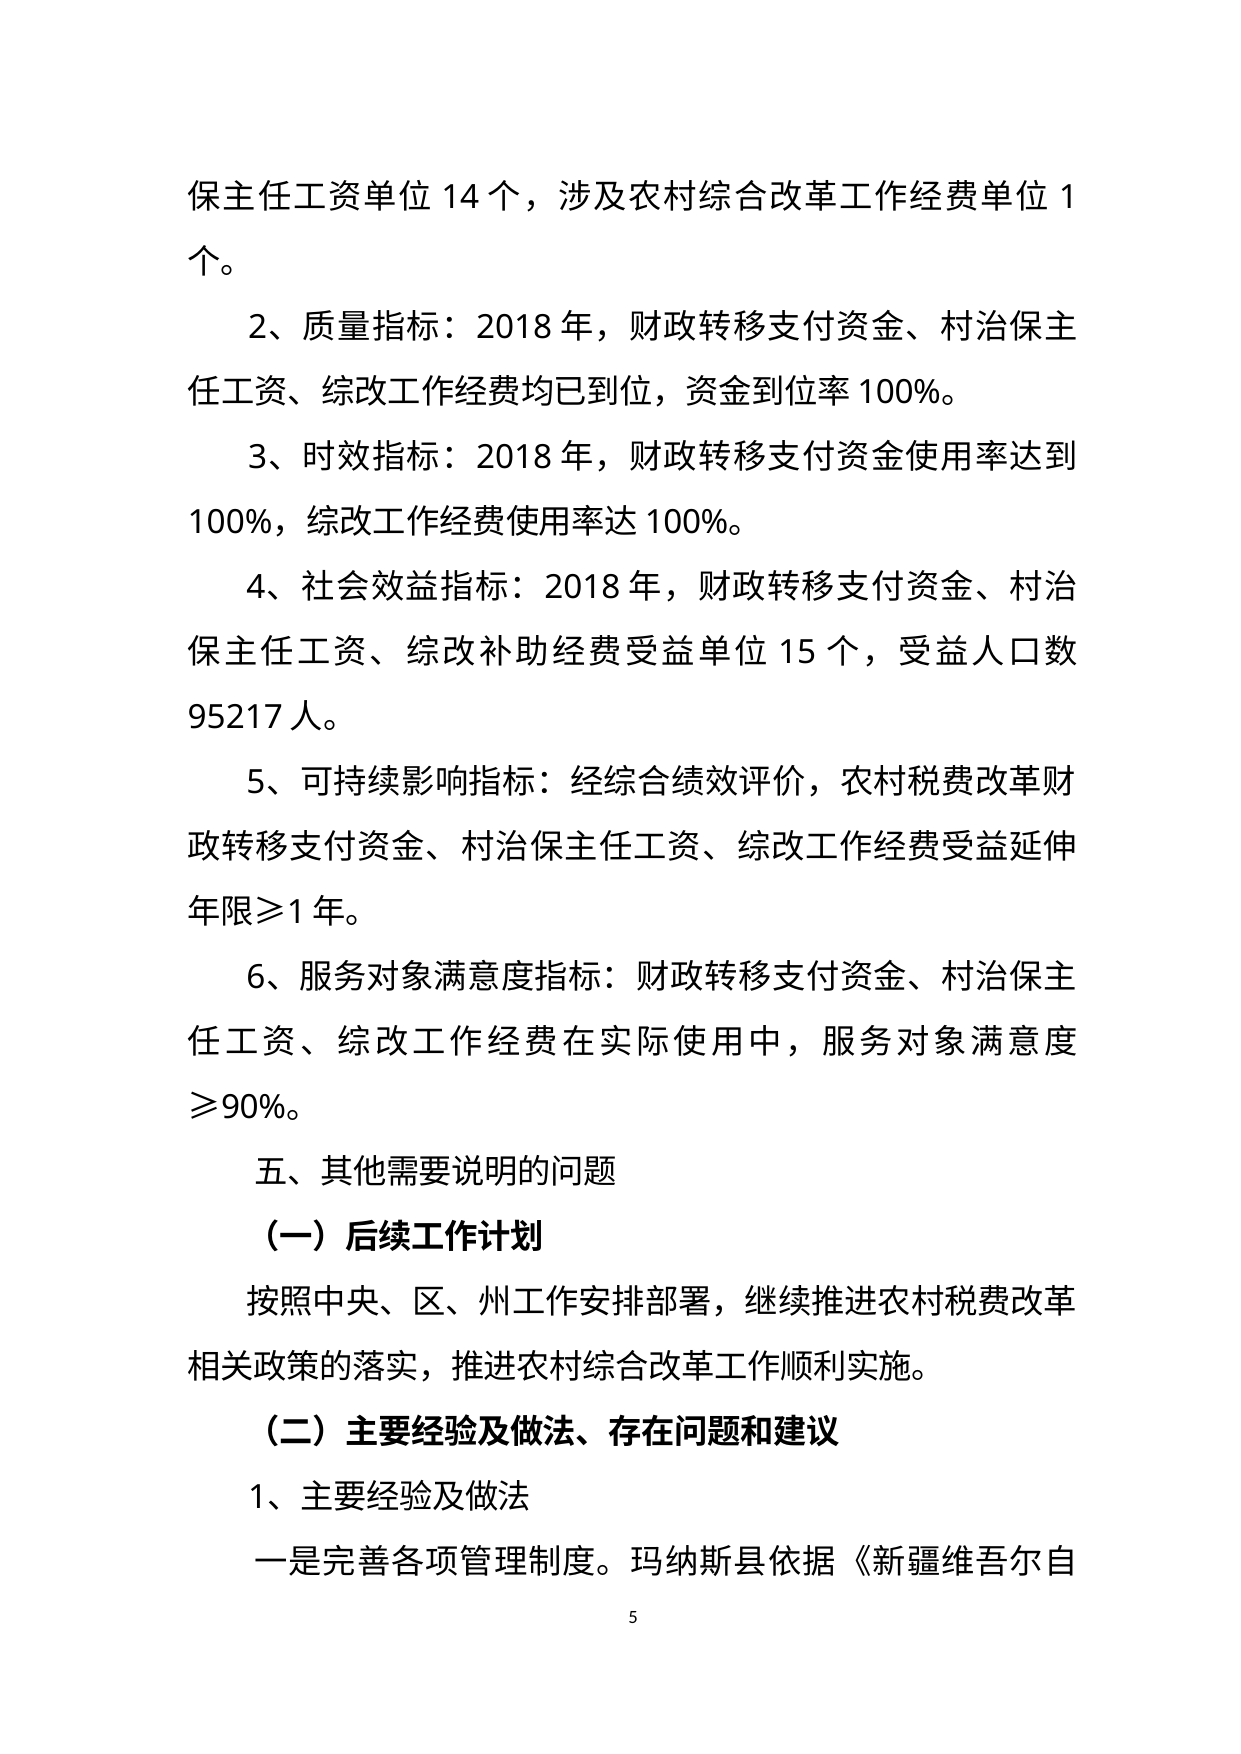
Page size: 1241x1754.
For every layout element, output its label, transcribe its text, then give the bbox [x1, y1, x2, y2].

text 五、其他需要说明的问题 [187, 1137, 1078, 1202]
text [187, 162, 1078, 292]
text 1、主要经验及做法 [187, 1462, 1078, 1527]
text 2、质量指标：2018年，财政转移支付资金、村治保主任工资、综改工作经费均已到位，资金到位率100%。 [187, 292, 1078, 422]
text 6、服务对象满意度指标：财政转移支付资金、村治保主任工资、综改工作经费在实际使用中，服务对象满意度≥90%。 [187, 942, 1078, 1137]
text 按照中央、区、州工作安排部署，继续推进农村税费改革相关政策的落实，推进农村综合改革工作顺利实施。 [187, 1267, 1078, 1397]
text 4、社会效益指标：2018年，财政转移支付资金、村治保主任工资、综改补助经费受益单位15个，受益人口数95217人。 [187, 552, 1078, 747]
text 5、可持续影响指标：经综合绩效评价，农村税费改革财政转移支付资金、村治保主任工资、综改工作经费受益延伸年限≥1年。 [187, 747, 1078, 942]
text 3、时效指标：2018年，财政转移支付资金使用率达到100%，综改工作经费使用率达100%。 [187, 422, 1078, 552]
text （一）后续工作计划 [187, 1202, 1078, 1267]
text （二）主要经验及做法、存在问题和建议 [187, 1397, 1078, 1462]
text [187, 1527, 1078, 1592]
